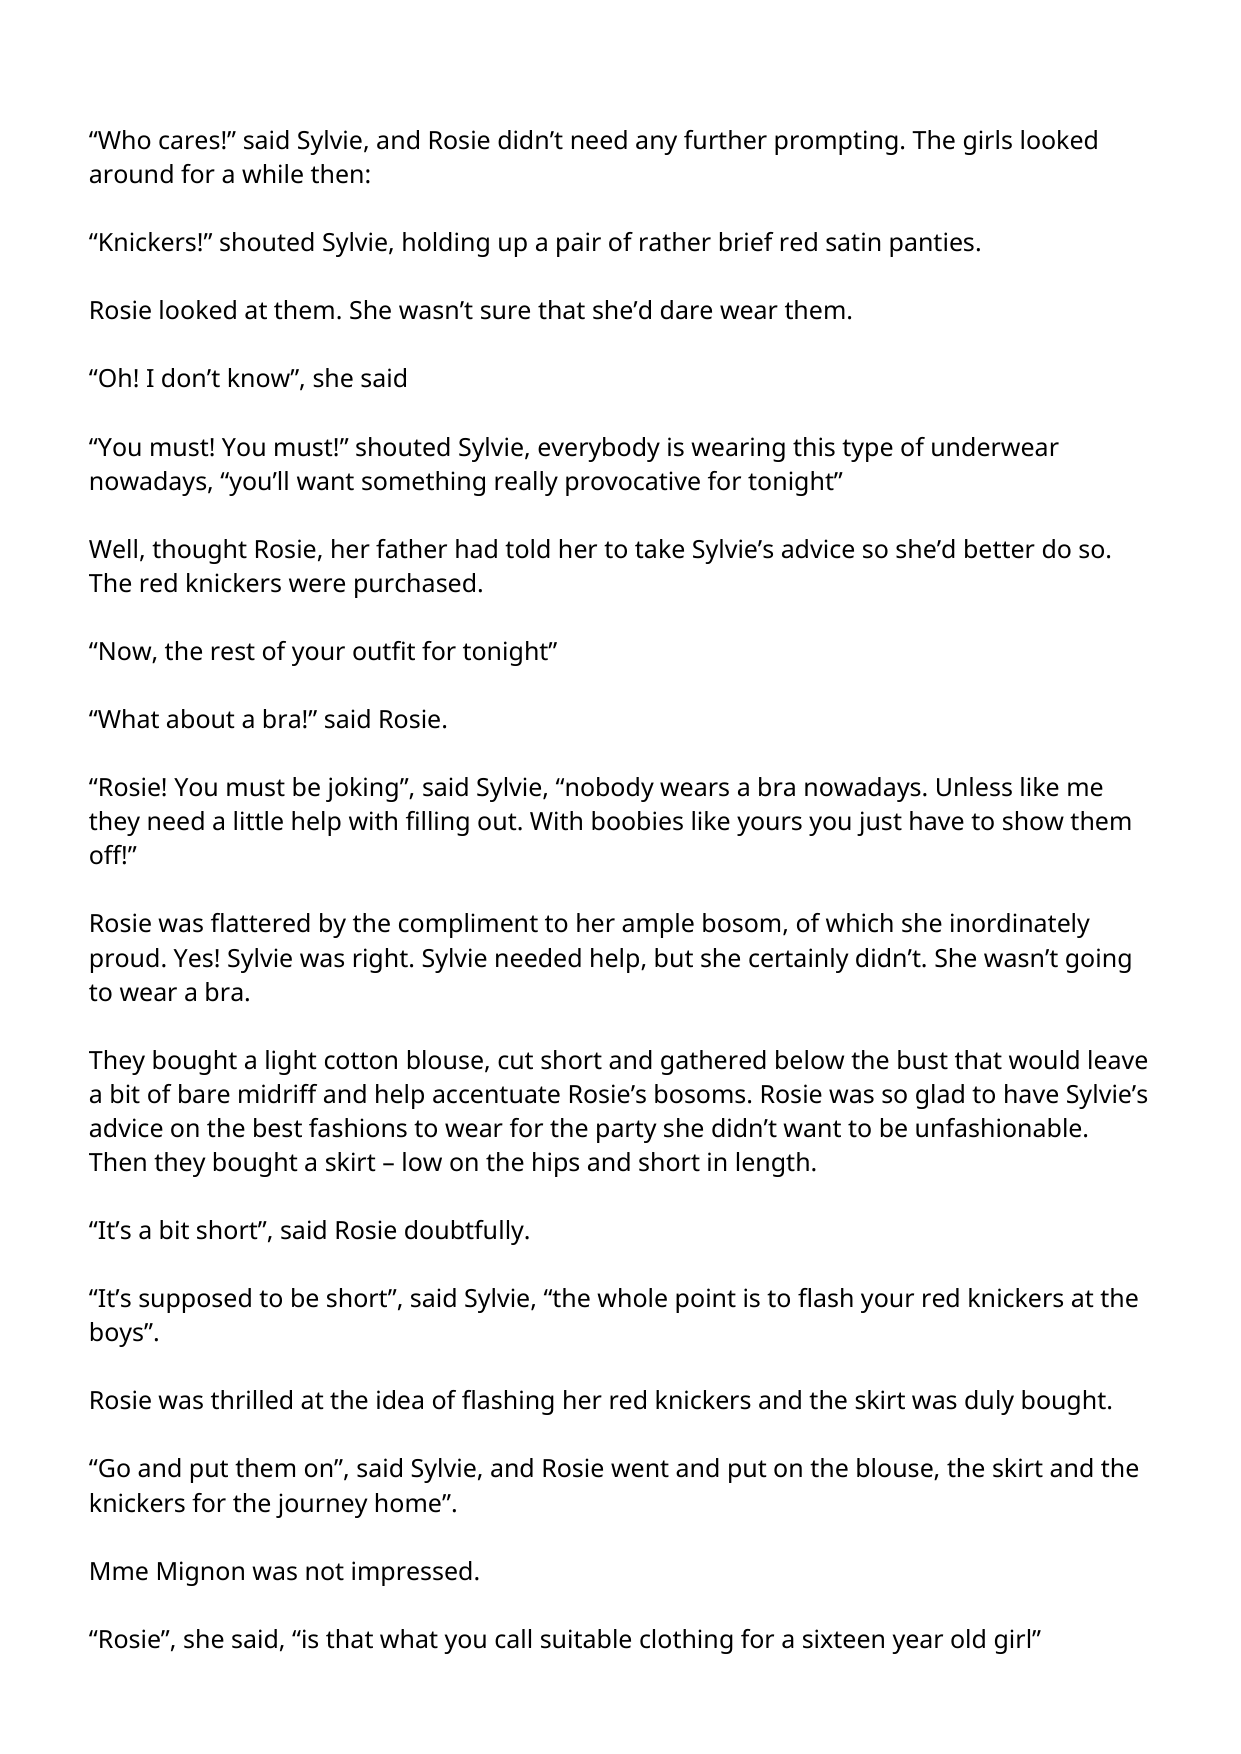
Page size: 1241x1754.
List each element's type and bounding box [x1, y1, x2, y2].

text [89, 89, 1152, 1656]
